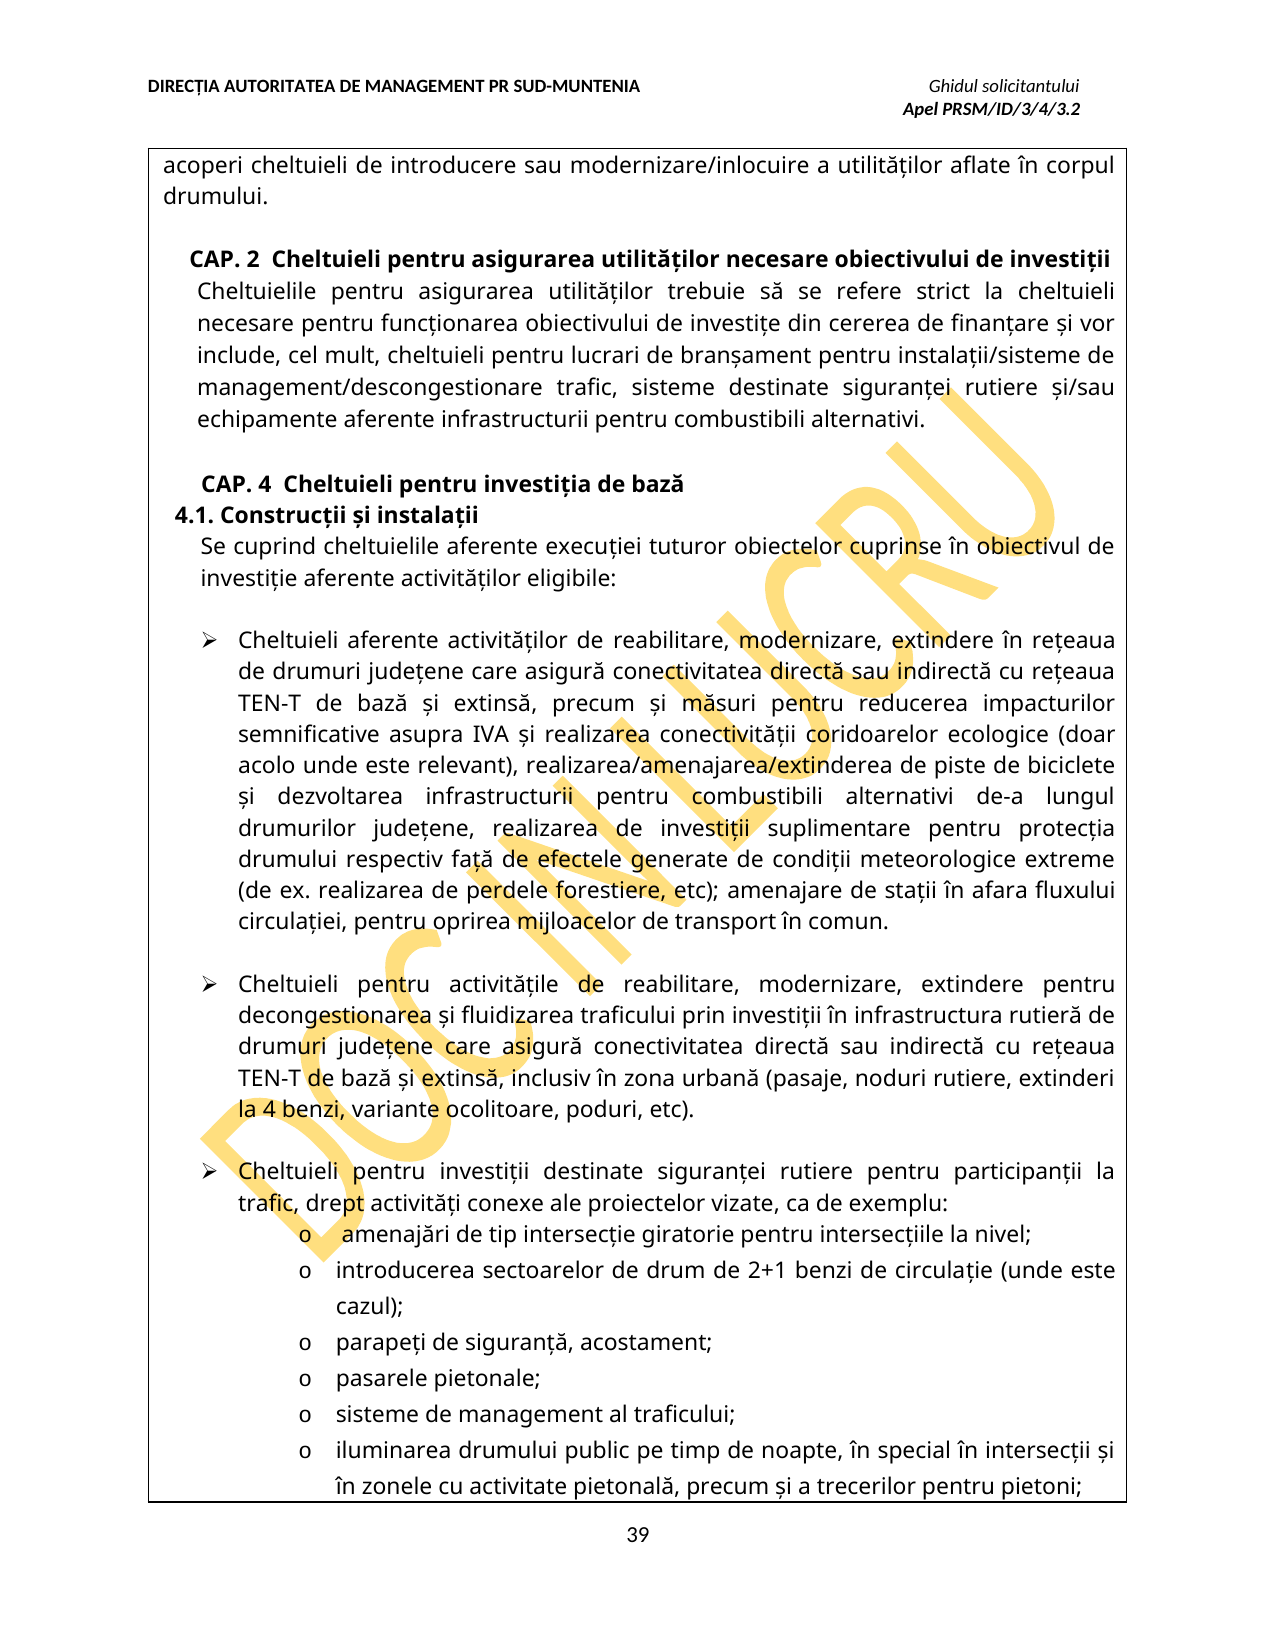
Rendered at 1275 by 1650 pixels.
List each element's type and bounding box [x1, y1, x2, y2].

table_header [149, 149, 1126, 1501]
